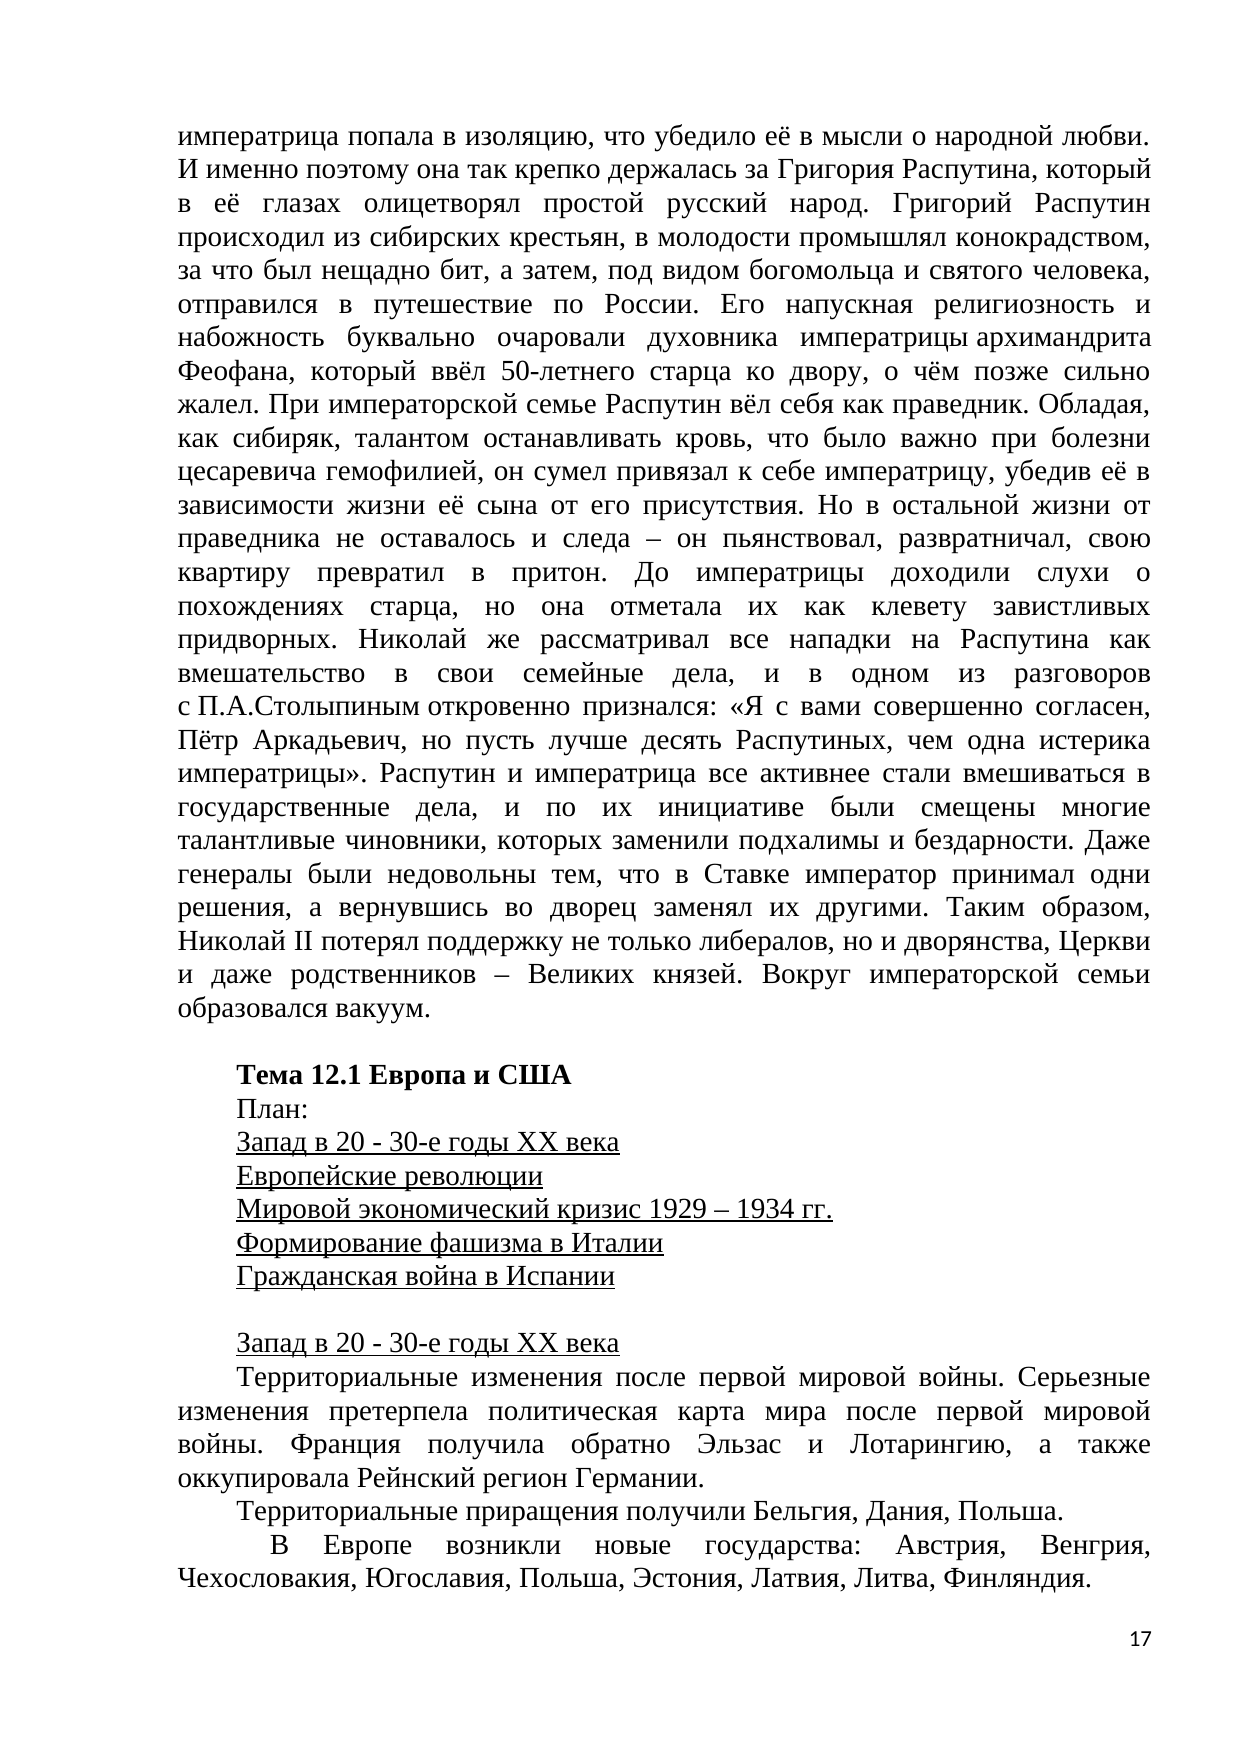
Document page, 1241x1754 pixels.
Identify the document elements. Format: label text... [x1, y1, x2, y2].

text Территориальные изменения после первой мировой войны. Серьезные изменения претерпела политическая карта мира после первой мировой войны. Франция получила обратно Эльзас и Лотарингию, а также оккупировала Рейнский регион Германии. [177, 1359, 1152, 1493]
text Запад в 20 - 30-е годы ХХ века [177, 1124, 1152, 1158]
text Территориальные приращения получили Бельгия, Дания, Польша. [177, 1493, 1152, 1527]
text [177, 118, 1152, 1024]
text Европейские революции [177, 1158, 1152, 1191]
text Тема 12.1 Европа и США [177, 1057, 1152, 1091]
text Формирование фашизма в Италии [177, 1225, 1152, 1258]
text В Европе возникли новые государства: Австрия, Венгрия, Чехословакия, Югославия, Польша, Эстония, Латвия, Литва, Финляндия. [177, 1527, 1152, 1594]
text Запад в 20 - 30-е годы ХХ века [177, 1326, 1152, 1359]
text Гражданская война в Испании [177, 1258, 1152, 1292]
text План: [177, 1091, 1152, 1124]
text Мировой экономический кризис 1929 – 1934 гг. [177, 1191, 1152, 1225]
